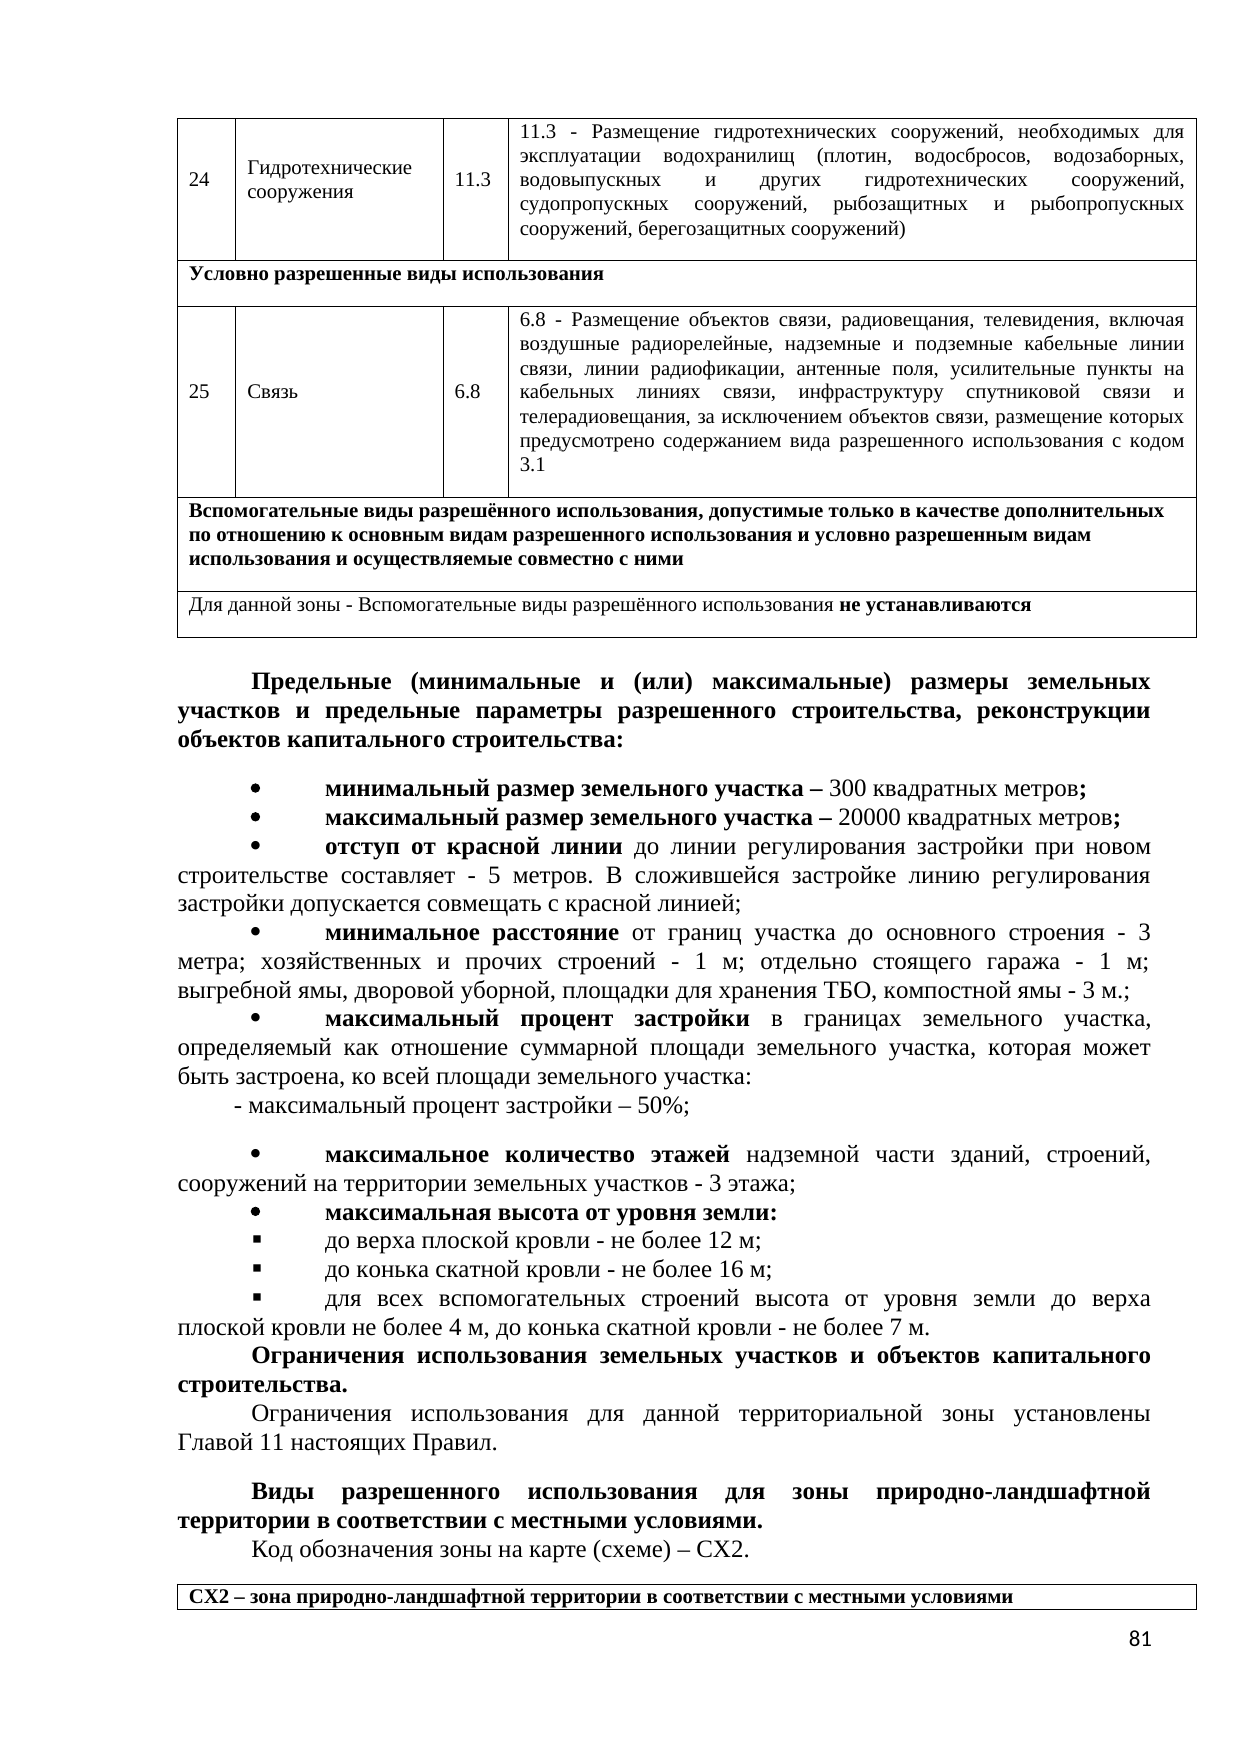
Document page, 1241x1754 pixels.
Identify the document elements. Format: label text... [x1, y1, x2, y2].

text - максимальный процент застройки – 50%; [177, 1090, 1152, 1118]
text Ограничения использования для данной территориальной зоны установлены Главой 11 настоящих Правил. [177, 1398, 1152, 1456]
list максимальное количество этажей надземной части зданий, строений, сооружений на территории земельных участков - 3 этажа; [177, 1139, 1152, 1197]
list Виды разрешенного использования для зоны природно-ландшафтной территории в соответствии с местными условиями. [177, 1476, 1152, 1534]
table_cell 11.3 - Размещение гидротехнических сооружений, необходимых для эксплуатации водохранилищ (плотин, водосбросов, водозаборных, водовыпускных и других гидротехнических сооружений, судопропускных сооружений, рыбозащитных и рыбопропускных сооружений, берегозащитных сооружений) [509, 119, 1196, 260]
table_cell 6.8 [444, 307, 508, 497]
list Ограничения использования земельных участков и объектов капитального строительства. [177, 1341, 1152, 1398]
table_cell 25 [178, 307, 235, 497]
list максимальный размер земельного участка – 20000 квадратных метров; [177, 802, 1152, 831]
table_cell Вспомогательные виды разрешённого использования, допустимые только в качестве дополнительных по отношению к основным видам разрешенного использования и условно разрешенным видам использования и осуществляемые совместно с ними [178, 498, 1196, 591]
table_cell Условно разрешенные виды использования [178, 261, 1196, 306]
list максимальная высота от уровня земли: [177, 1197, 1152, 1226]
table_cell Гидротехнические сооружения [236, 119, 443, 260]
table_cell 6.8 - Размещение объектов связи, радиовещания, телевидения, включая воздушные радиорелейные, надземные и подземные кабельные линии связи, линии радиофикации, антенные поля, усилительные пункты на кабельных линиях связи, инфраструктуру спутниковой связи и телерадиовещания, за исключением объектов связи, размещение которых предусмотрено содержанием вида разрешенного использования с кодом 3.1 [509, 307, 1196, 497]
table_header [178, 1585, 1196, 1608]
table_cell 11.3 [444, 119, 508, 260]
table_cell Для данной зоны - Вспомогательные виды разрешённого использования не устанавливаются [178, 592, 1196, 637]
list до конька скатной кровли - не более 16 м; [177, 1254, 1152, 1283]
list отступ от красной линии до линии регулирования застройки при новом строительстве составляет - 5 метров. В сложившейся застройке линию регулирования застройки допускается совмещать с красной линией; [177, 831, 1152, 917]
text Код обозначения зоны на карте (схеме) – СХ2. [177, 1534, 1152, 1563]
list максимальный процент застройки в границах земельного участка, определяемый как отношение суммарной площади земельного участка, которая может быть застроена, ко всей площади земельного участка: [177, 1003, 1152, 1090]
table_cell 24 [178, 119, 235, 260]
list минимальное расстояние от границ участка до основного строения - 3 метра; хозяйственных и прочих строений - 1 м; отдельно стоящего гаража - 1 м; выгребной ямы, дворовой уборной, площадки для хранения ТБО, компостной ямы - 3 м.; [177, 917, 1152, 1003]
text Предельные (минимальные и (или) максимальные) размеры земельных участков и предельные параметры разрешенного строительства, реконструкции объектов капитального строительства: [177, 666, 1152, 753]
list до верха плоской кровли - не более 12 м; [177, 1226, 1152, 1254]
table_cell Связь [236, 307, 443, 497]
list для всех вспомогательных строений высота от уровня земли до верха плоской кровли не более 4 м, до конька скатной кровли - не более 7 м. [177, 1283, 1152, 1341]
list минимальный размер земельного участка – 300 квадратных метров; [177, 773, 1152, 802]
